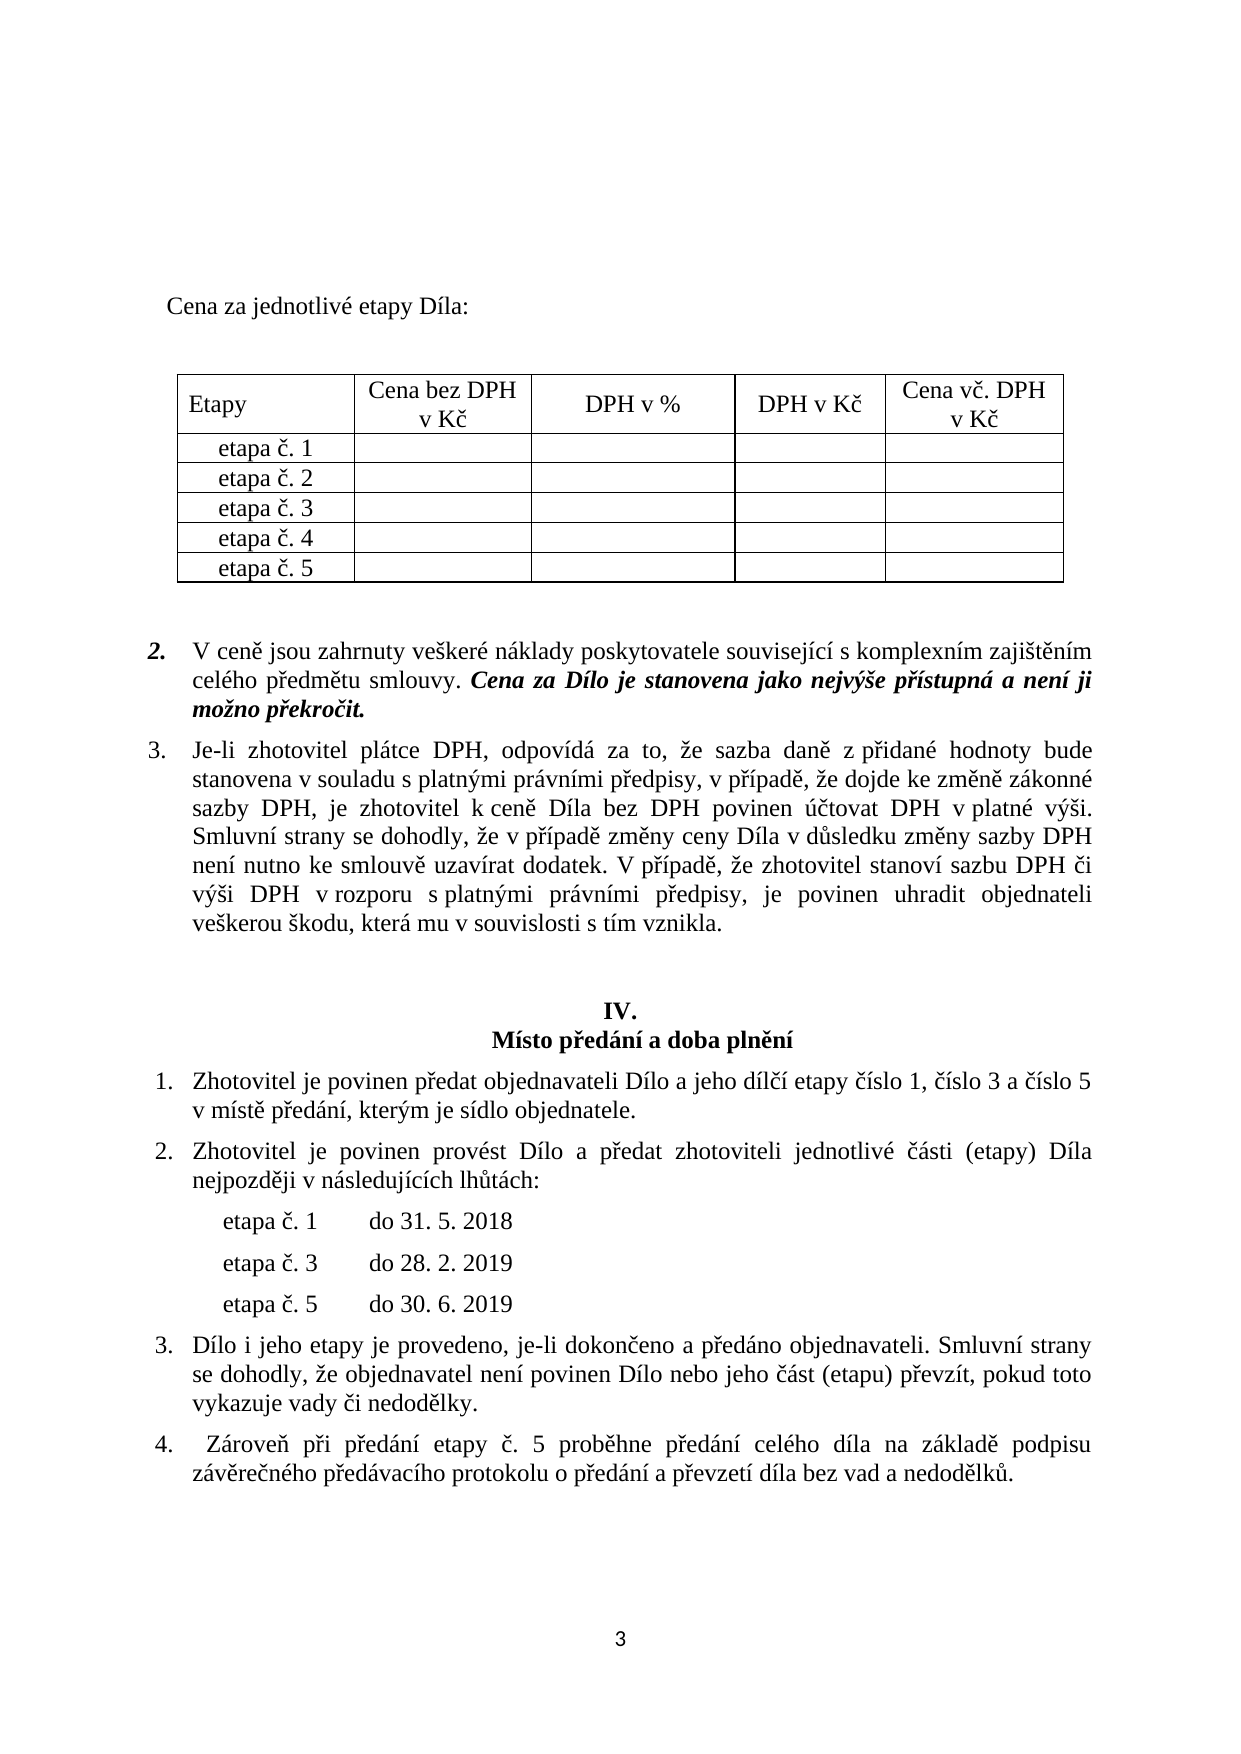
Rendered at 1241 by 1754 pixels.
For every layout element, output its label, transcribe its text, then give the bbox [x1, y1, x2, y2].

table_cell [532, 553, 734, 581]
table_cell etapa č. 3 [178, 493, 354, 522]
table_cell [736, 463, 885, 492]
list Dílo i jeho etapy je provedeno, je-li dokončeno a předáno objednavateli. Smluvní strany se dohodly, že objednavatel není povinen Dílo nebo jeho část (etapu) převzít, pokud toto vykazuje vady či nedodělky. [154, 1330, 1093, 1416]
table_cell [736, 434, 885, 462]
text etapa č. 3 do 28. 2. 2019 [223, 1248, 1093, 1276]
table_header DPH v Kč [736, 375, 885, 432]
list Zhotovitel je povinen předat objednavateli Dílo a jeho dílčí etapy číslo 1, číslo 3 a číslo 5 v místě předání, kterým je sídlo objednatele. [154, 1066, 1093, 1124]
table_cell [532, 434, 734, 462]
table_cell [736, 553, 885, 581]
text etapa č. 1 do 31. 5. 2018 [223, 1206, 1093, 1235]
text etapa č. 5 do 30. 6. 2019 [223, 1289, 1093, 1318]
table_cell [886, 553, 1063, 581]
list Je-li zhotovitel plátce DPH, odpovídá za to, že sazba daně z přidané hodnoty bude stanovena v souladu s platnými právními předpisy, v případě, že dojde ke změně zákonné sazby DPH, je zhotovitel k ceně Díla bez DPH povinen účtovat DPH v platné výši. Smluvní strany se dohodly, že v případě změny ceny Díla v důsledku změny sazby DPH není nutno ke smlouvě uzavírat dodatek. V případě, že zhotovitel stanoví sazbu DPH či výši DPH v rozporu s platnými právními předpisy, je povinen uhradit objednateli veškerou škodu, která mu v souvislosti s tím vznikla. [148, 735, 1093, 936]
table_cell etapa č. 1 [178, 434, 354, 462]
table_cell [736, 523, 885, 552]
text Místo předání a doba plnění [192, 1025, 1093, 1054]
list Zhotovitel je povinen provést Dílo a předat zhotoviteli jednotlivé části (etapy) Díla nejpozději v následujících lhůtách: [154, 1136, 1093, 1194]
table_cell etapa č. 4 [178, 523, 354, 552]
table_cell [355, 523, 531, 552]
table_cell etapa č. 5 [178, 553, 354, 581]
list V ceně jsou zahrnuty veškeré náklady poskytovatele související s komplexním zajištěním celého předmětu smlouvy. Cena za Dílo je stanovena jako nejvýše přístupná a není ji možno překročit. [148, 636, 1093, 723]
table_cell [355, 553, 531, 581]
list Zároveň při předání etapy č. 5 proběhne předání celého díla na základě podpisu závěrečného předávacího protokolu o předání a převzetí díla bez vad a nedodělků. [154, 1429, 1093, 1486]
table_cell [532, 523, 734, 552]
table_cell [355, 493, 531, 522]
table_cell [886, 434, 1063, 462]
text Cena za jednotlivé etapy Díla: [148, 291, 1093, 320]
table_cell [886, 463, 1063, 492]
table_header Etapy [178, 375, 354, 432]
table_header Cena vč. DPH v Kč [886, 375, 1063, 432]
table_cell [355, 434, 531, 462]
table_cell [736, 493, 885, 522]
table_cell etapa č. 2 [178, 463, 354, 492]
table_header DPH v % [532, 375, 734, 432]
table_header Cena bez DPH v Kč [355, 375, 531, 432]
table_cell [532, 463, 734, 492]
table_cell [355, 463, 531, 492]
table_cell [886, 493, 1063, 522]
text IV. [148, 996, 1093, 1025]
table_cell [532, 493, 734, 522]
table_cell [886, 523, 1063, 552]
